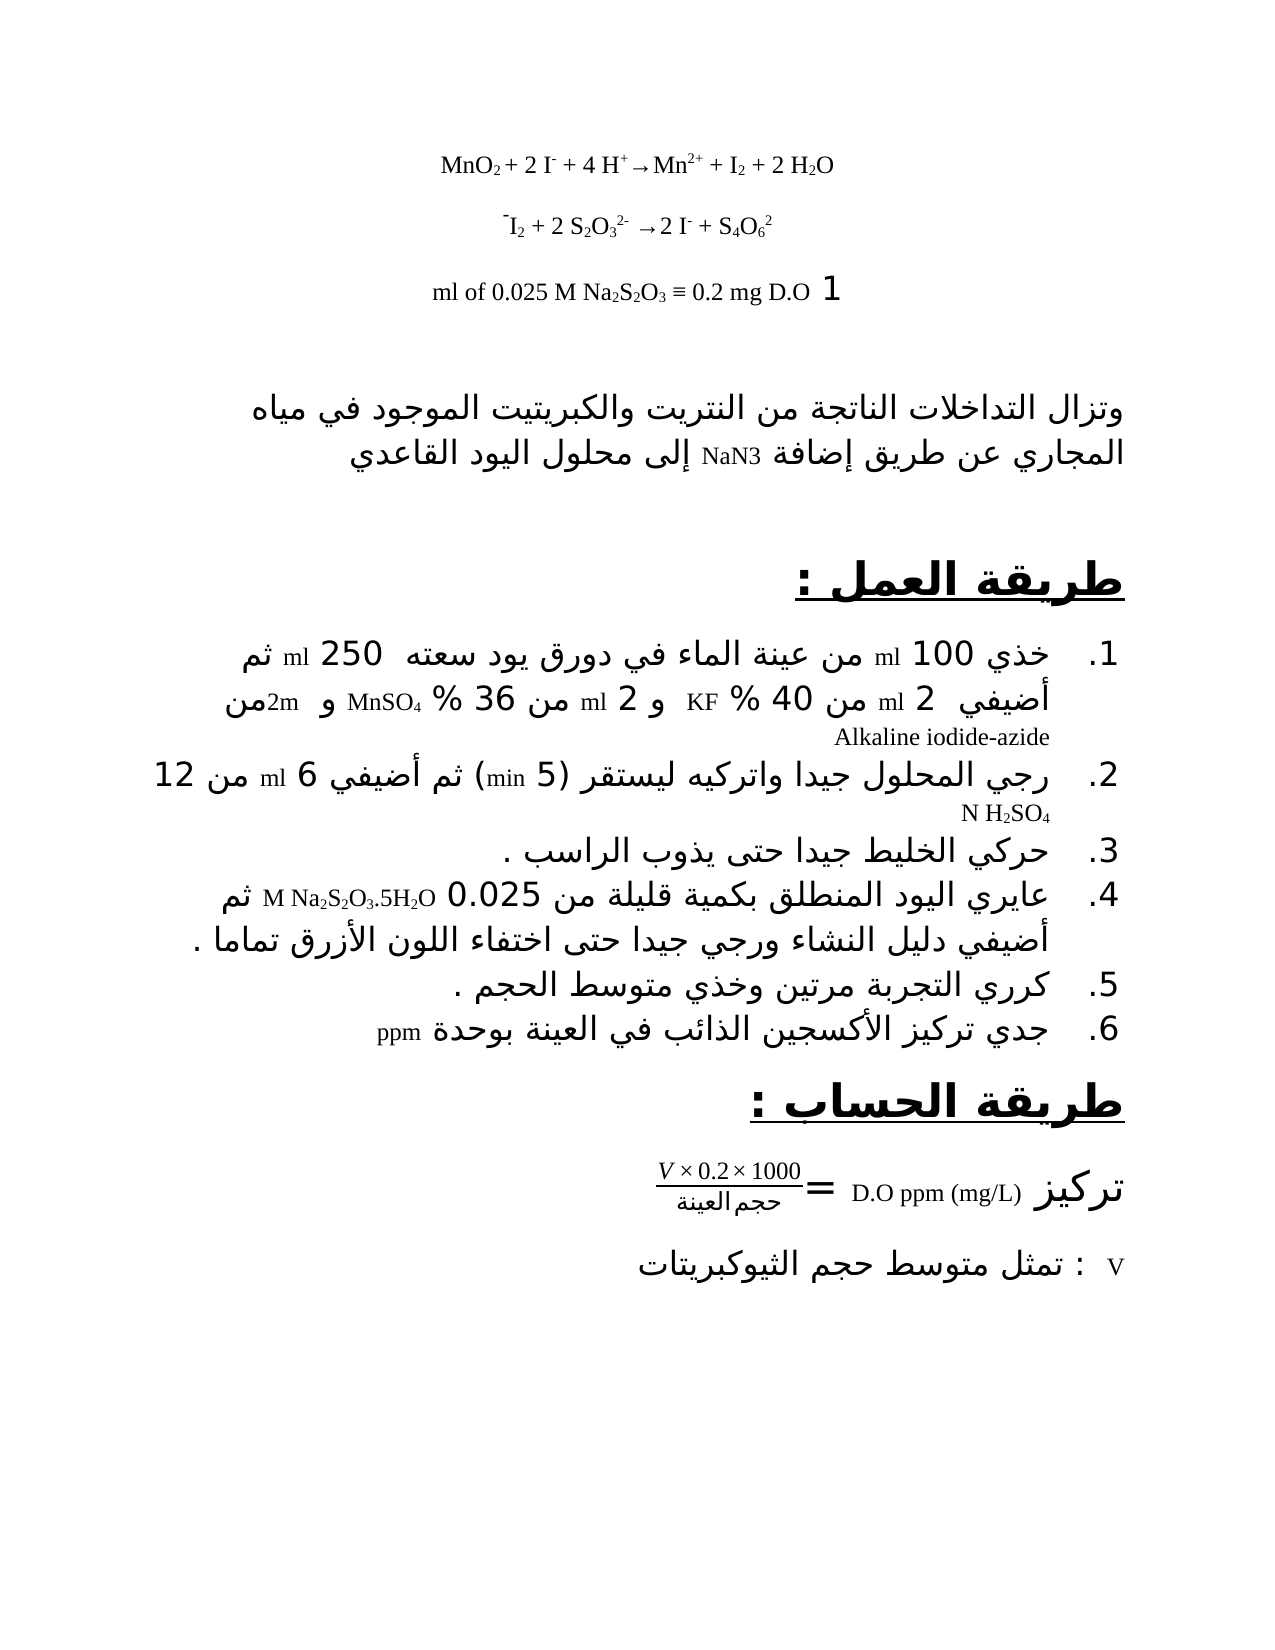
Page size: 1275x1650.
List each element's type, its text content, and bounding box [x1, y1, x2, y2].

text V : تمثل متوسط حجم الثيوكبريتات [150, 1244, 1125, 1283]
list عايري اليود المنطلق بكمية قليلة من 0.025 M Na2S2O3.5H2O ثم أضيفي دليل النشاء ورجي جيدا حتى اختفاء اللون الأزرق تماما . [150, 876, 1087, 959]
text MnO2 + 2 I- + 4 H+→Mn2+ + I2 + 2 H2O [150, 150, 1125, 179]
text I2 + 2 S2O32- →2 I- + S4O62- [150, 204, 1125, 243]
list جدي تركيز الأكسجين الذائب في العينة بوحدة ppm [150, 1010, 1087, 1048]
list حركي الخليط جيدا حتى يذوب الراسب . [150, 831, 1087, 870]
text 1 ml of 0.025 M Na2S2O3 ≡ 0.2 mg D.O [150, 269, 1125, 308]
text وتزال التداخلات الناتجة من النتريت والكبريتيت الموجود في مياه المجاري عن طريق إضافة NaN3 إلى محلول اليود القاعدي [150, 388, 1125, 472]
text طريقة العمل : [150, 552, 1125, 606]
text تركيز D.O ppm (mg/L) = [150, 1157, 1125, 1216]
text طريقة الحساب : [150, 1075, 1125, 1128]
list خذي 100 ml من عينة الماء في دورق يود سعته 250 ml ثم أضيفي 2 ml من 40 % KF و 2 ml من 36 % MnSO4 و 2mمن Alkaline iodide-azide [150, 634, 1087, 751]
list كرري التجربة مرتين وخذي متوسط الحجم . [150, 965, 1087, 1004]
list رجي المحلول جيدا واتركيه ليستقر (5 min) ثم أضيفي 6 ml من 12 N H2SO4 [150, 755, 1087, 827]
